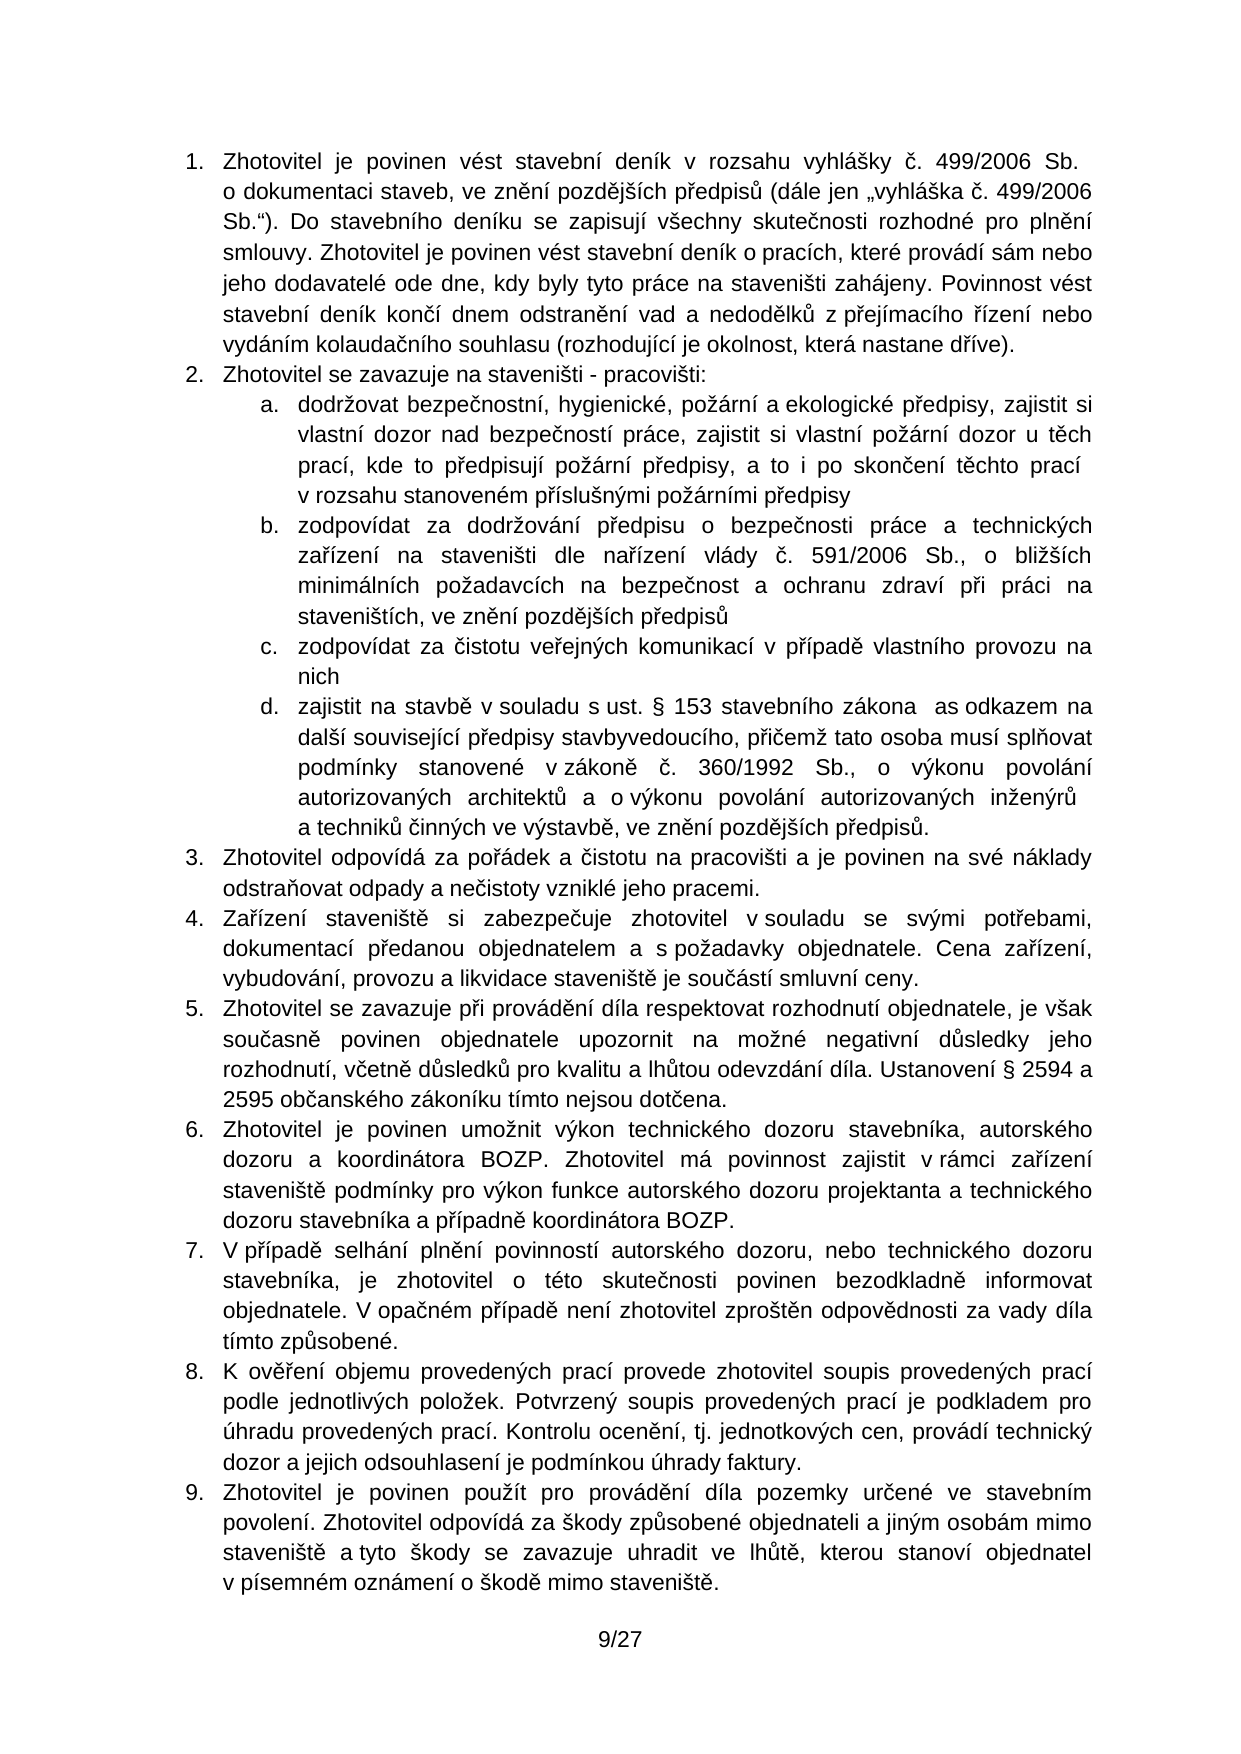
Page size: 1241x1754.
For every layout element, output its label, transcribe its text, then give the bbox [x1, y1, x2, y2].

list Zařízení staveniště si zabezpečuje zhotovitel v souladu se svými potřebami, dokumentací předanou objednatelem a s požadavky objednatele. Cena zařízení, vybudování, provozu a likvidace staveniště je součástí smluvní ceny. [185, 905, 1093, 992]
list zodpovídat za čistotu veřejných komunikací v případě vlastního provozu na nich [260, 633, 1093, 689]
list Zhotovitel se zavazuje při provádění díla respektovat rozhodnutí objednatele, je však současně povinen objednatele upozornit na možné negativní důsledky jeho rozhodnutí, včetně důsledků pro kvalitu a lhůtou odevzdání díla. Ustanovení § 2594 a 2595 občanského zákoníku tímto nejsou dotčena. [185, 995, 1093, 1112]
list zodpovídat za dodržování předpisu o bezpečnosti práce a technických zařízení na staveništi dle nařízení vlády č. 591/2006 Sb., o bližších minimálních požadavcích na bezpečnost a ochranu zdraví při práci na staveništích, ve znění pozdějších předpisů [260, 512, 1093, 629]
list Zhotovitel se zavazuje na staveništi - pracovišti: [185, 361, 1093, 387]
list V případě selhání plnění povinností autorského dozoru, nebo technického dozoru stavebníka, je zhotovitel o této skutečnosti povinen bezodkladně informovat objednatele. V opačném případě není zhotovitel zproštěn odpovědnosti za vady díla tímto způsobené. [185, 1237, 1093, 1354]
list Zhotovitel je povinen použít pro provádění díla pozemky určené ve stavebním povolení. Zhotovitel odpovídá za škody způsobené objednateli a jiným osobám mimo staveniště a tyto škody se zavazuje uhradit ve lhůtě, kterou stanoví objednatel v písemném oznámení o škodě mimo staveniště. [185, 1479, 1093, 1596]
list Zhotovitel je povinen vést stavební deník v rozsahu vyhlášky č. 499/2006 Sb. o dokumentaci staveb, ve znění pozdějších předpisů (dále jen „vyhláška č. 499/2006 Sb.“). Do stavebního deníku se zapisují všechny skutečnosti rozhodné pro plnění smlouvy. Zhotovitel je povinen vést stavební deník o pracích, které provádí sám nebo jeho dodavatelé ode dne, kdy byly tyto práce na staveništi zahájeny. Povinnost vést stavební deník končí dnem odstranění vad a nedodělků z přejímacího řízení nebo vydáním kolaudačního souhlasu (rozhodující je okolnost, která nastane dříve). [185, 148, 1093, 357]
list Zhotovitel je povinen umožnit výkon technického dozoru stavebníka, autorského dozoru a koordinátora BOZP. Zhotovitel má povinnost zajistit v rámci zařízení staveniště podmínky pro výkon funkce autorského dozoru projektanta a technického dozoru stavebníka a případně koordinátora BOZP. [185, 1116, 1093, 1233]
list Zhotovitel odpovídá za pořádek a čistotu na pracovišti a je povinen na své náklady odstraňovat odpady a nečistoty vzniklé jeho pracemi. [185, 844, 1093, 901]
list K ověření objemu provedených prací provede zhotovitel soupis provedených prací podle jednotlivých položek. Potvrzený soupis provedených prací je podkladem pro úhradu provedených prací. Kontrolu ocenění, tj. jednotkových cen, provádí technický dozor a jejich odsouhlasení je podmínkou úhrady faktury. [185, 1358, 1093, 1475]
list zajistit na stavbě v souladu s ust. § 153 stavebního zákona as odkazem na další související předpisy stavbyvedoucího, přičemž tato osoba musí splňovat podmínky stanovené v zákoně č. 360/1992 Sb., o výkonu povolání autorizovaných architektů a o výkonu povolání autorizovaných inženýrů a techniků činných ve výstavbě, ve znění pozdějších předpisů. [260, 693, 1093, 841]
list dodržovat bezpečnostní, hygienické, požární a ekologické předpisy, zajistit si vlastní dozor nad bezpečností práce, zajistit si vlastní požární dozor u těch prací, kde to předpisují požární předpisy, a to i po skončení těchto prací v rozsahu stanoveném příslušnými požárními předpisy [260, 391, 1093, 508]
